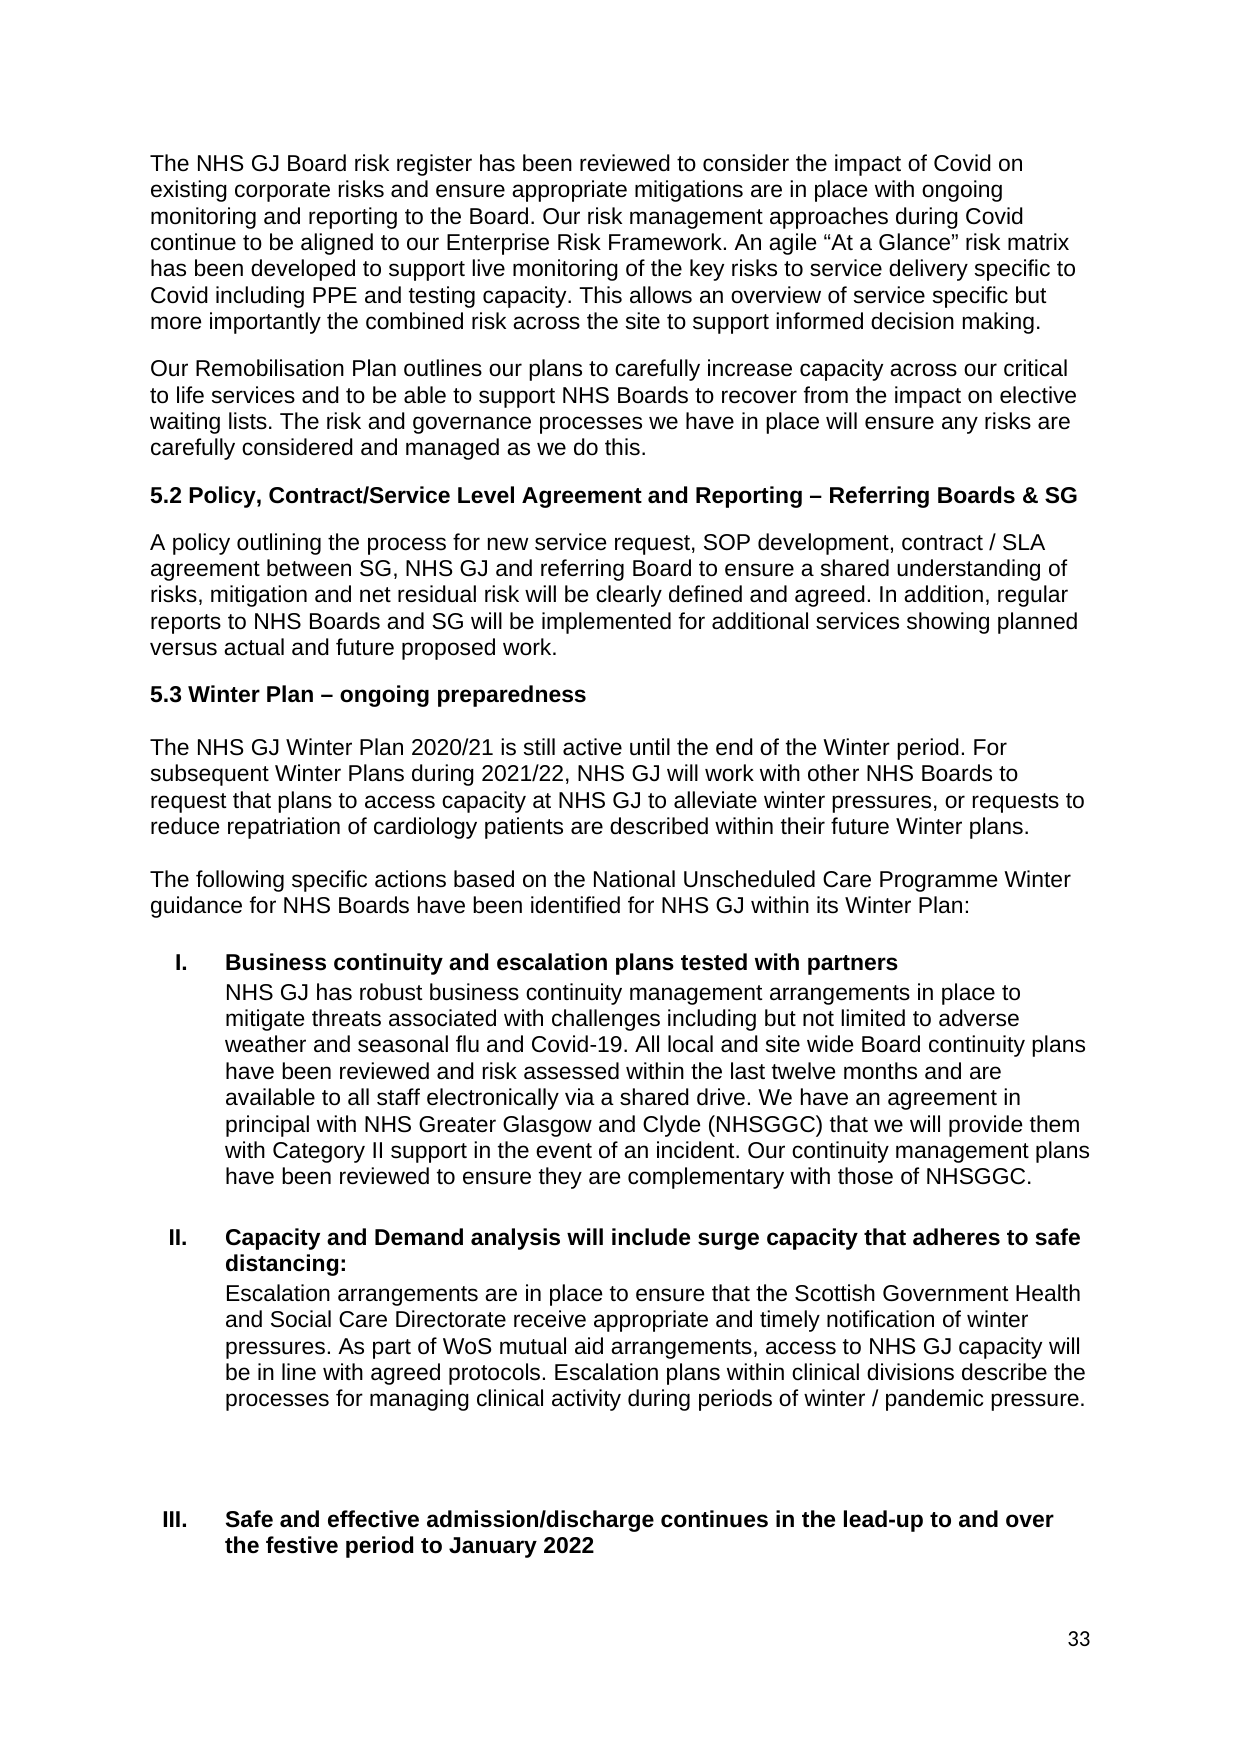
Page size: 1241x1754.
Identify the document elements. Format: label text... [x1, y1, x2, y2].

text 5.2 Policy, Contract/Service Level Agreement and Reporting – Referring Boards & SG [150, 482, 1090, 508]
text NHS GJ has robust business continuity management arrangements in place to mitigate threats associated with challenges including but not limited to adverse weather and seasonal flu and Covid-19. All local and site wide Board continuity plans have been reviewed and risk assessed within the last twelve months and are available to all staff electronically via a shared drive. We have an agreement in principal with NHS Greater Glasgow and Clyde (NHSGGC) that we will provide them with Category II support in the event of an incident. Our continuity management plans have been reviewed to ensure they are complementary with those of NHSGGC. [225, 979, 1090, 1189]
text The NHS GJ Board risk register has been reviewed to consider the impact of Covid on existing corporate risks and ensure appropriate mitigations are in place with ongoing monitoring and reporting to the Board. Our risk management approaches during Covid continue to be aligned to our Enterprise Risk Framework. An agile “At a Glance” risk matrix has been developed to support live monitoring of the key risks to service delivery specific to Covid including PPE and testing capacity. This allows an overview of service specific but more importantly the combined risk across the site to support informed decision making. [150, 150, 1090, 334]
text Escalation arrangements are in place to ensure that the Scottish Government Health and Social Care Directorate receive appropriate and timely notification of winter pressures. As part of WoS mutual aid arrangements, access to NHS GJ capacity will be in line with agreed protocols. Escalation plans within clinical divisions describe the processes for managing clinical activity during periods of winter / pandemic pressure. [225, 1280, 1090, 1412]
text Our Remobilisation Plan outlines our plans to carefully increase capacity across our critical to life services and to be able to support NHS Boards to recover from the impact on elective waiting lists. The risk and governance processes we have in place will ensure any risks are carefully considered and managed as we do this. [150, 355, 1090, 461]
text A policy outlining the process for new service request, SOP development, contract / SLA agreement between SG, NHS GJ and referring Board to ensure a shared understanding of risks, mitigation and net residual risk will be clearly defined and agreed. In addition, regular reports to NHS Boards and SG will be implemented for additional services showing planned versus actual and future proposed work. [150, 529, 1090, 661]
text The NHS GJ Winter Plan 2020/21 is still active until the end of the Winter period. For subsequent Winter Plans during 2021/22, NHS GJ will work with other NHS Boards to request that plans to access capacity at NHS GJ to alleviate winter pressures, or requests to reduce repatriation of cardiology patients are described within their future Winter plans. [150, 734, 1090, 839]
text 5.3 Winter Plan – ongoing preparedness [150, 681, 1090, 708]
list Safe and effective admission/discharge continues in the lead-up to and over the festive period to January 2022 [187, 1506, 1090, 1558]
list Business continuity and escalation plans tested with partners [187, 949, 1090, 975]
text The following specific actions based on the National Unscheduled Care Programme Winter guidance for NHS Boards have been identified for NHS GJ within its Winter Plan: [150, 866, 1090, 918]
list Capacity and Demand analysis will include surge capacity that adheres to safe distancing: [187, 1223, 1090, 1276]
